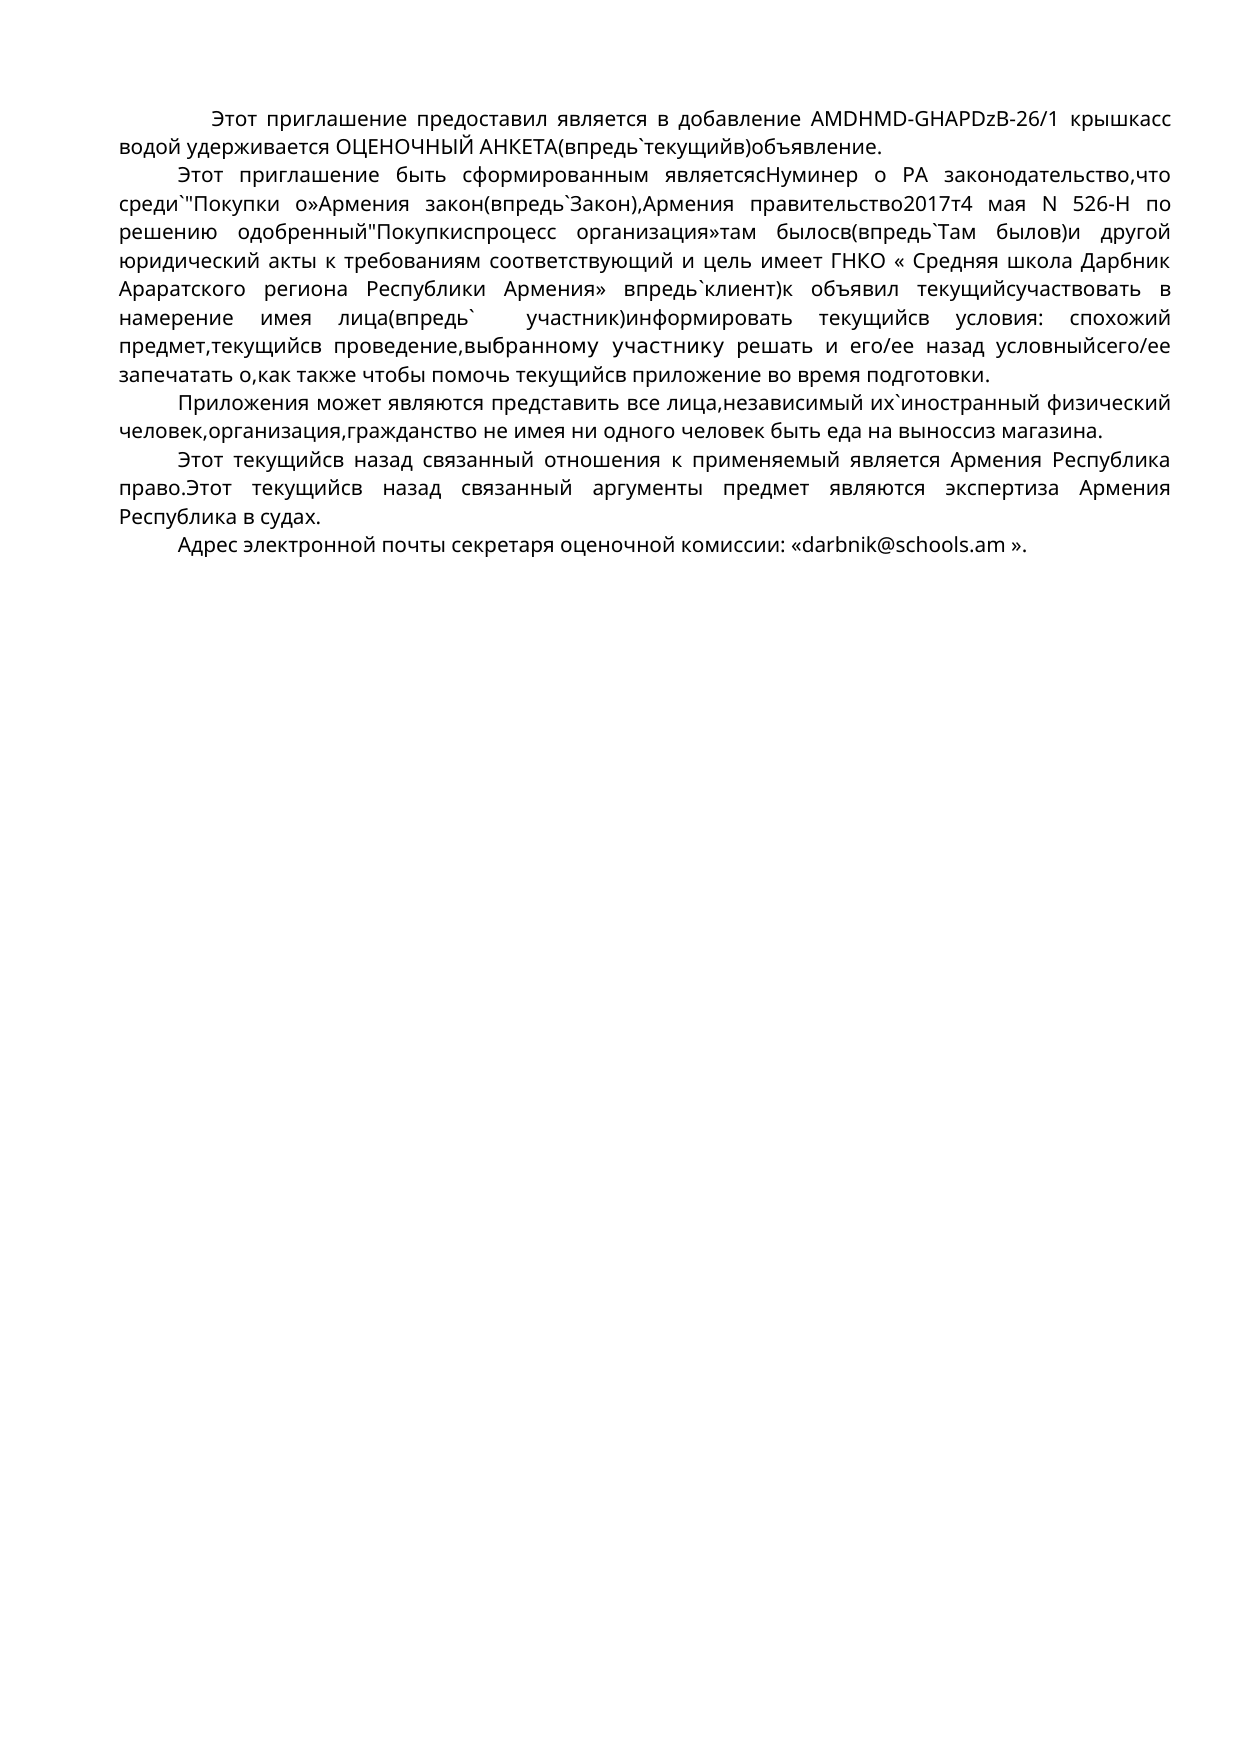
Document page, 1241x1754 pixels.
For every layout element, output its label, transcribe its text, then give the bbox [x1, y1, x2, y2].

text Адрес электронной почты секретаря оценочной комиссии: «darbnik@schools.am ». [118, 530, 1171, 559]
text Этот приглашение быть сформированным являетсясНуминер о РА законодательство,что среди`"Покупки о»Армения закон(впредь`Закон),Армения правительство2017т4 мая N 526-Н по решению одобренный"Покупкиспроцесс организация»там былосв(впредь`Там былов)и другой юридический акты к требованиям соответствующий и цель имеет ГНКО « Средняя школа Дарбник Араратского региона Республики Армения» впредь`клиент)к объявил текущийсучаствовать в намерение имея лица(впредь` участник)информировать текущийсв условия: спохожий предмет,текущийсв проведение,выбранному участнику решать и его/ее назад условныйсего/ее запечатать о,как также чтобы помочь текущийсв приложение во время подготовки. [118, 161, 1171, 388]
text Приложения может являются представить все лица,независимый их`иностранный физический человек,организация,гражданство не имея ни одного человек быть еда на выноссиз магазина. [118, 388, 1171, 445]
text Этот приглашение предоставил является в добавление AMDHMD-GHAPDzB-26/1 крышкасс водой удерживается ОЦЕНОЧНЫЙ АНКЕТА(впредь`текущийв)объявление. [118, 104, 1171, 161]
text Этот текущийсв назад связанный отношения к применяемый является Армения Республика право.Этот текущийсв назад связанный аргументы предмет являются экспертиза Армения Республика в судах. [118, 445, 1171, 530]
